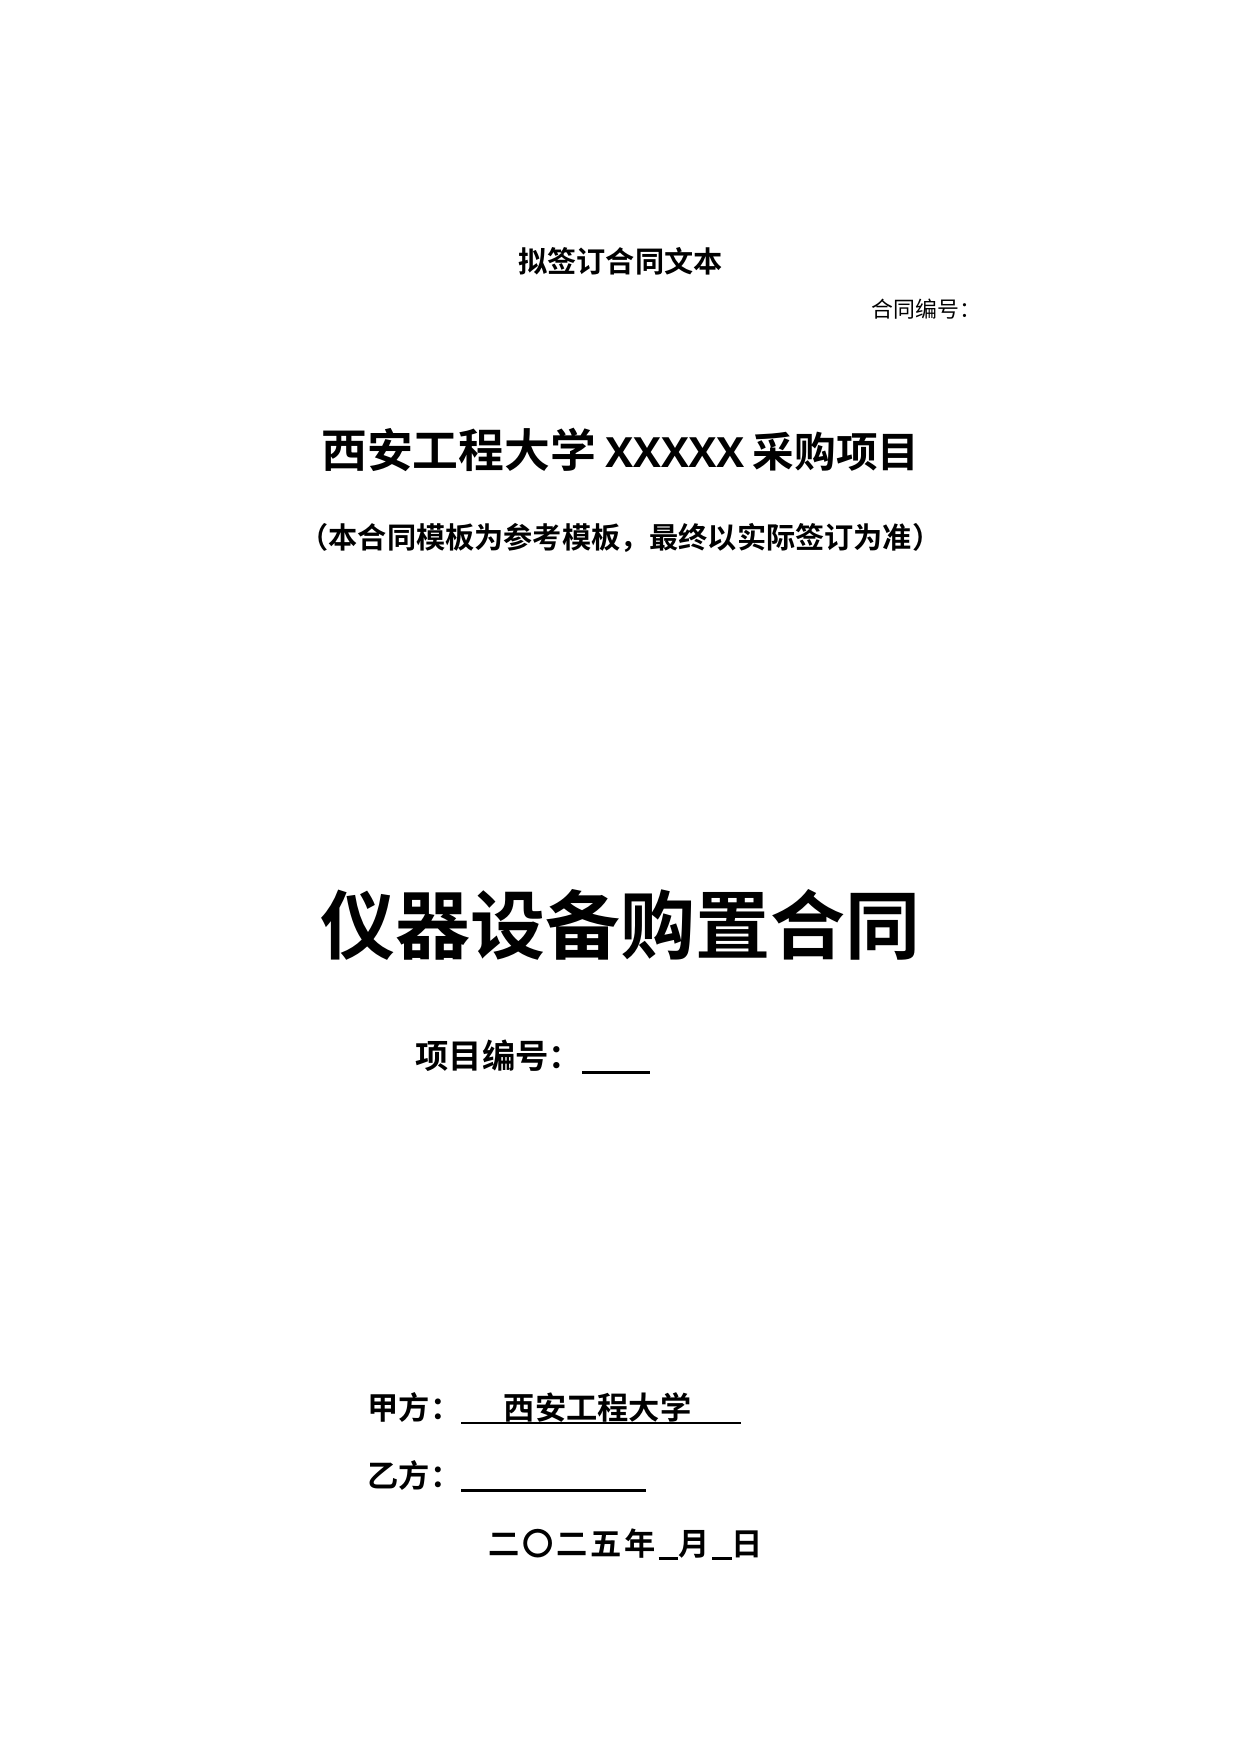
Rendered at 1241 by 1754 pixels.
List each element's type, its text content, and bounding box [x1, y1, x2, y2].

text （本合同模板为参考模板，最终以实际签订为准） [148, 514, 1093, 557]
text 甲方： 西安工程大学 [148, 1383, 1093, 1428]
text 项目编号： [148, 1030, 1093, 1078]
text 拟签订合同文本 [148, 227, 1093, 292]
text 仪器设备购置合同 [148, 867, 1093, 976]
text 乙方： [148, 1451, 1093, 1496]
text 西安工程大学XXXXX采购项目 [148, 415, 1093, 481]
text 合同编号： [148, 292, 1093, 324]
text 二〇二五年 月 日 [148, 1519, 1093, 1564]
